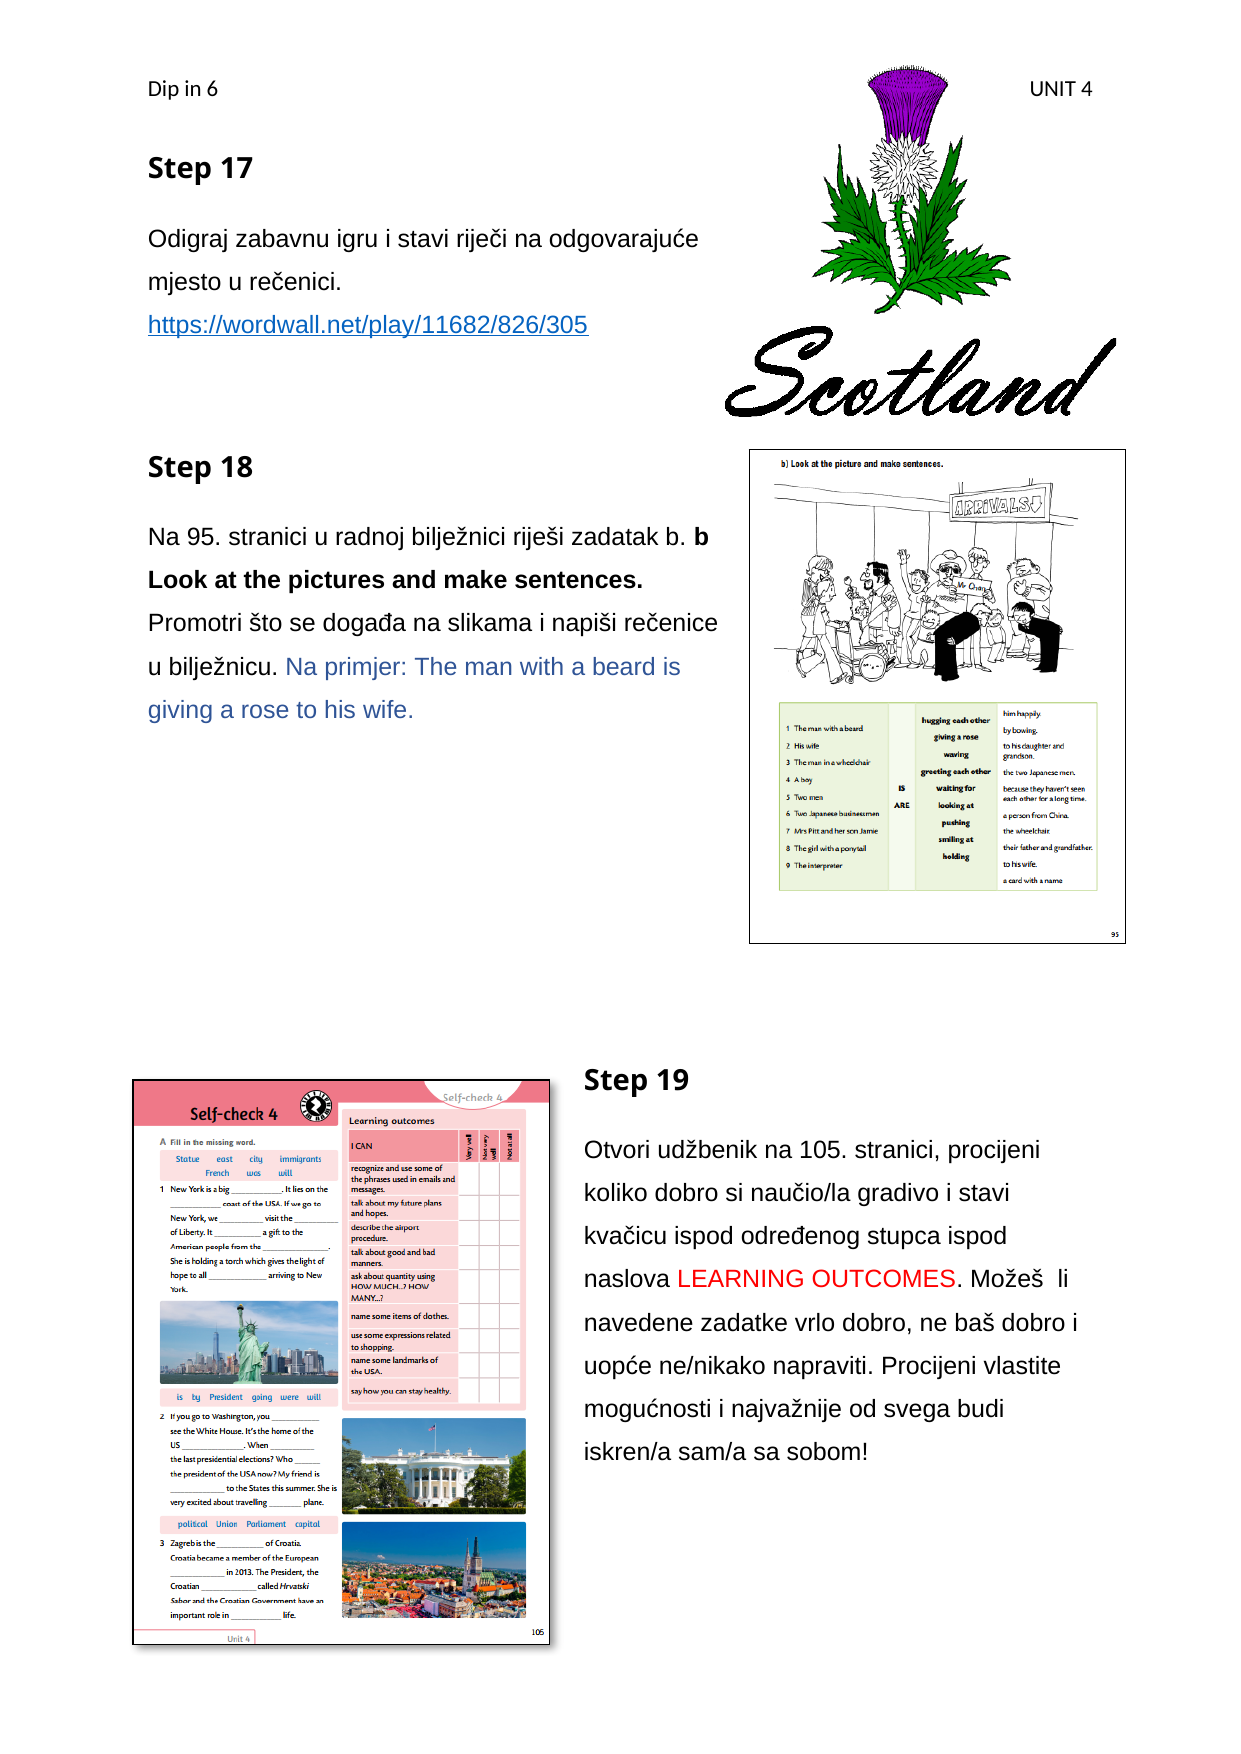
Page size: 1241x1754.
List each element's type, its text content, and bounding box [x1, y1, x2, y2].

text Step 19 [148, 1059, 1093, 1099]
picture [134, 1081, 549, 1644]
picture [725, 65, 1117, 417]
text Step 17 [148, 148, 725, 187]
text Na 95. stranici u radnoj bilježnici riješi zadatak b. b Look at the pictures and make sentences. Promotri što se događa na slikama i napiši rečenice u bilježnicu. Na primjer: The man with a beard is giving a rose to his wife. [148, 522, 748, 723]
text Odigraj zabavnu igru i stavi riječi na odgovarajuće mjesto u rečenici. https://wordwall.net/play/11682/826/305 [148, 224, 725, 339]
picture [750, 450, 1125, 943]
text Otvori udžbenik na 105. stranici, procijeni koliko dobro si naučio/la gradivo i stavi kvačicu ispod određenog stupca ispod naslova LEARNING OUTCOMES. Možeš li navedene zadatke vrlo dobro, ne baš dobro i uopće ne/nikako napraviti. Procijeni vlastite mogućnosti i najvažnije od svega budi iskren/a sam/a sa sobom! [561, 1135, 1093, 1466]
